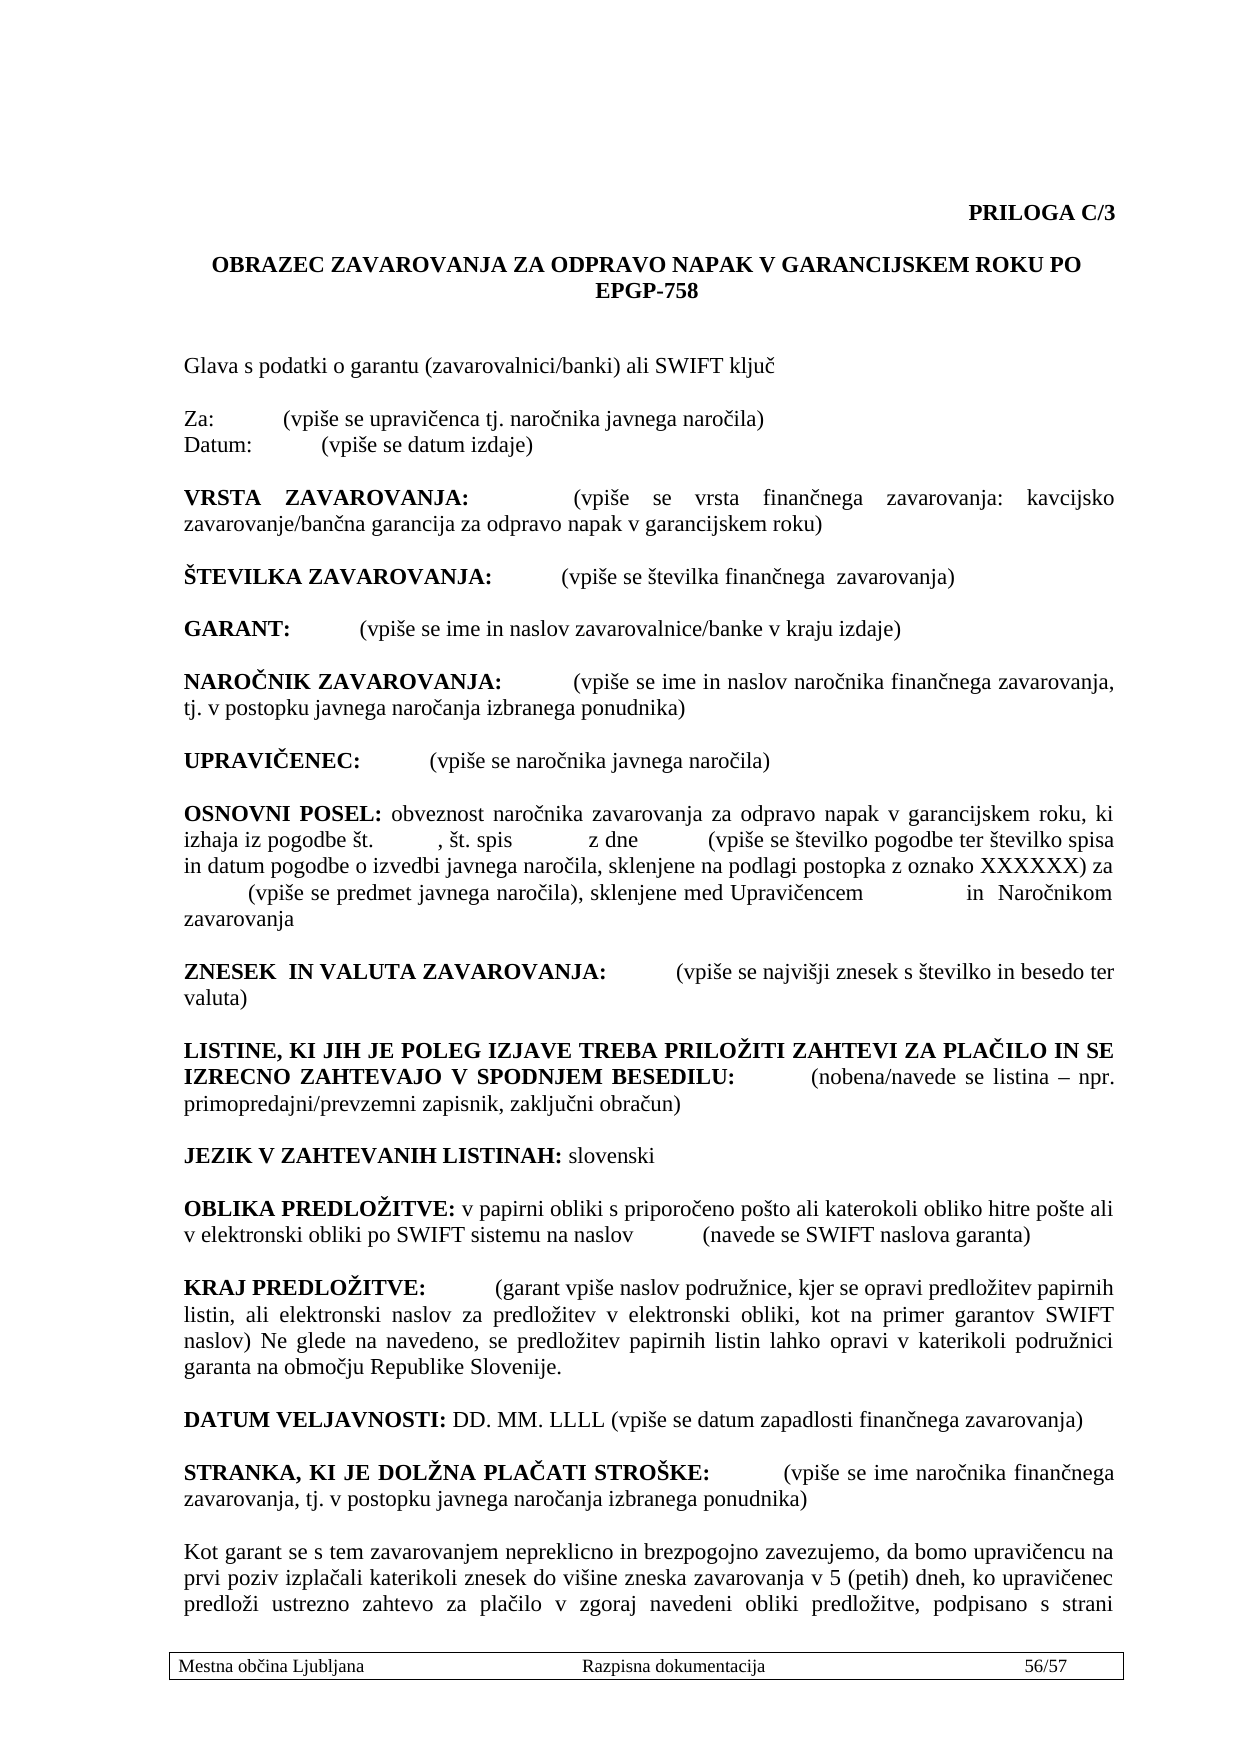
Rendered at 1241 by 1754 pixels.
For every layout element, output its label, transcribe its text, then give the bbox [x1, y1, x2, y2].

text UPRAVIČENEC: (vpiše se naročnika javnega naročila) [184, 747, 1115, 773]
text PRILOGA C/3 [66, 198, 1115, 225]
text JEZIK V ZAHTEVANIH LISTINAH: slovenski [184, 1142, 1115, 1169]
text Datum: (vpiše se datum izdaje) [184, 431, 1115, 457]
text Glava s podatki o garantu (zavarovalnici/banki) ali SWIFT ključ [184, 352, 1115, 378]
text LISTINE, KI JIH JE POLEG IZJAVE TREBA PRILOŽITI ZAHTEVI ZA PLAČILO IN SE IZRECNO ZAHTEVAJO V SPODNJEM BESEDILU: (nobena/navede se listina – npr. primopredajni/prevzemni zapisnik, zaključni obračun) [184, 1037, 1115, 1116]
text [184, 1538, 1115, 1617]
text OBRAZEC ZAVAROVANJA ZA ODPRAVO NAPAK V GARANCIJSKEM ROKU PO EPGP-758 [178, 251, 1115, 304]
text VRSTA ZAVAROVANJA: (vpiše se vrsta finančnega zavarovanja: kavcijsko zavarovanje/bančna garancija za odpravo napak v garancijskem roku) [184, 484, 1115, 536]
text DATUM VELJAVNOSTI: DD. MM. LLLL (vpiše se datum zapadlosti finančnega zavarovanja) [184, 1406, 1115, 1432]
text Za: (vpiše se upravičenca tj. naročnika javnega naročila) [184, 404, 1115, 431]
text GARANT: (vpiše se ime in naslov zavarovalnice/banke v kraju izdaje) [184, 615, 1115, 642]
text ZNESEK IN VALUTA ZAVAROVANJA: (vpiše se najvišji znesek s številko in besedo ter valuta) [184, 958, 1115, 1011]
text STRANKA, KI JE DOLŽNA PLAČATI STROŠKE: (vpiše se ime naročnika finančnega zavarovanja, tj. v postopku javnega naročanja izbranega ponudnika) [184, 1459, 1115, 1511]
text KRAJ PREDLOŽITVE: (garant vpiše naslov podružnice, kjer se opravi predložitev papirnih listin, ali elektronski naslov za predložitev v elektronski obliki, kot na primer garantov SWIFT naslov) Ne glede na navedeno, se predložitev papirnih listin lahko opravi v katerikoli podružnici garanta na območju Republike Slovenije. [184, 1274, 1115, 1380]
text NAROČNIK ZAVAROVANJA: (vpiše se ime in naslov naročnika finančnega zavarovanja, tj. v postopku javnega naročanja izbranega ponudnika) [184, 668, 1115, 721]
text OSNOVNI POSEL: obveznost naročnika zavarovanja za odpravo napak v garancijskem roku, ki izhaja iz pogodbe št. , št. spis z dne (vpiše se številko pogodbe ter številko spisa in datum pogodbe o izvedbi javnega naročila, sklenjene na podlagi postopka z oznako XXXXXX) za (vpiše se predmet javnega naročila), sklenjene med Upravičencem in Naročnikom zavarovanja [184, 800, 1115, 932]
text OBLIKA PREDLOŽITVE: v papirni obliki s priporočeno pošto ali katerokoli obliko hitre pošte ali v elektronski obliki po SWIFT sistemu na naslov (navede se SWIFT naslova garanta) [184, 1195, 1115, 1248]
text ŠTEVILKA ZAVAROVANJA: (vpiše se številka finančnega zavarovanja) [184, 563, 1115, 589]
